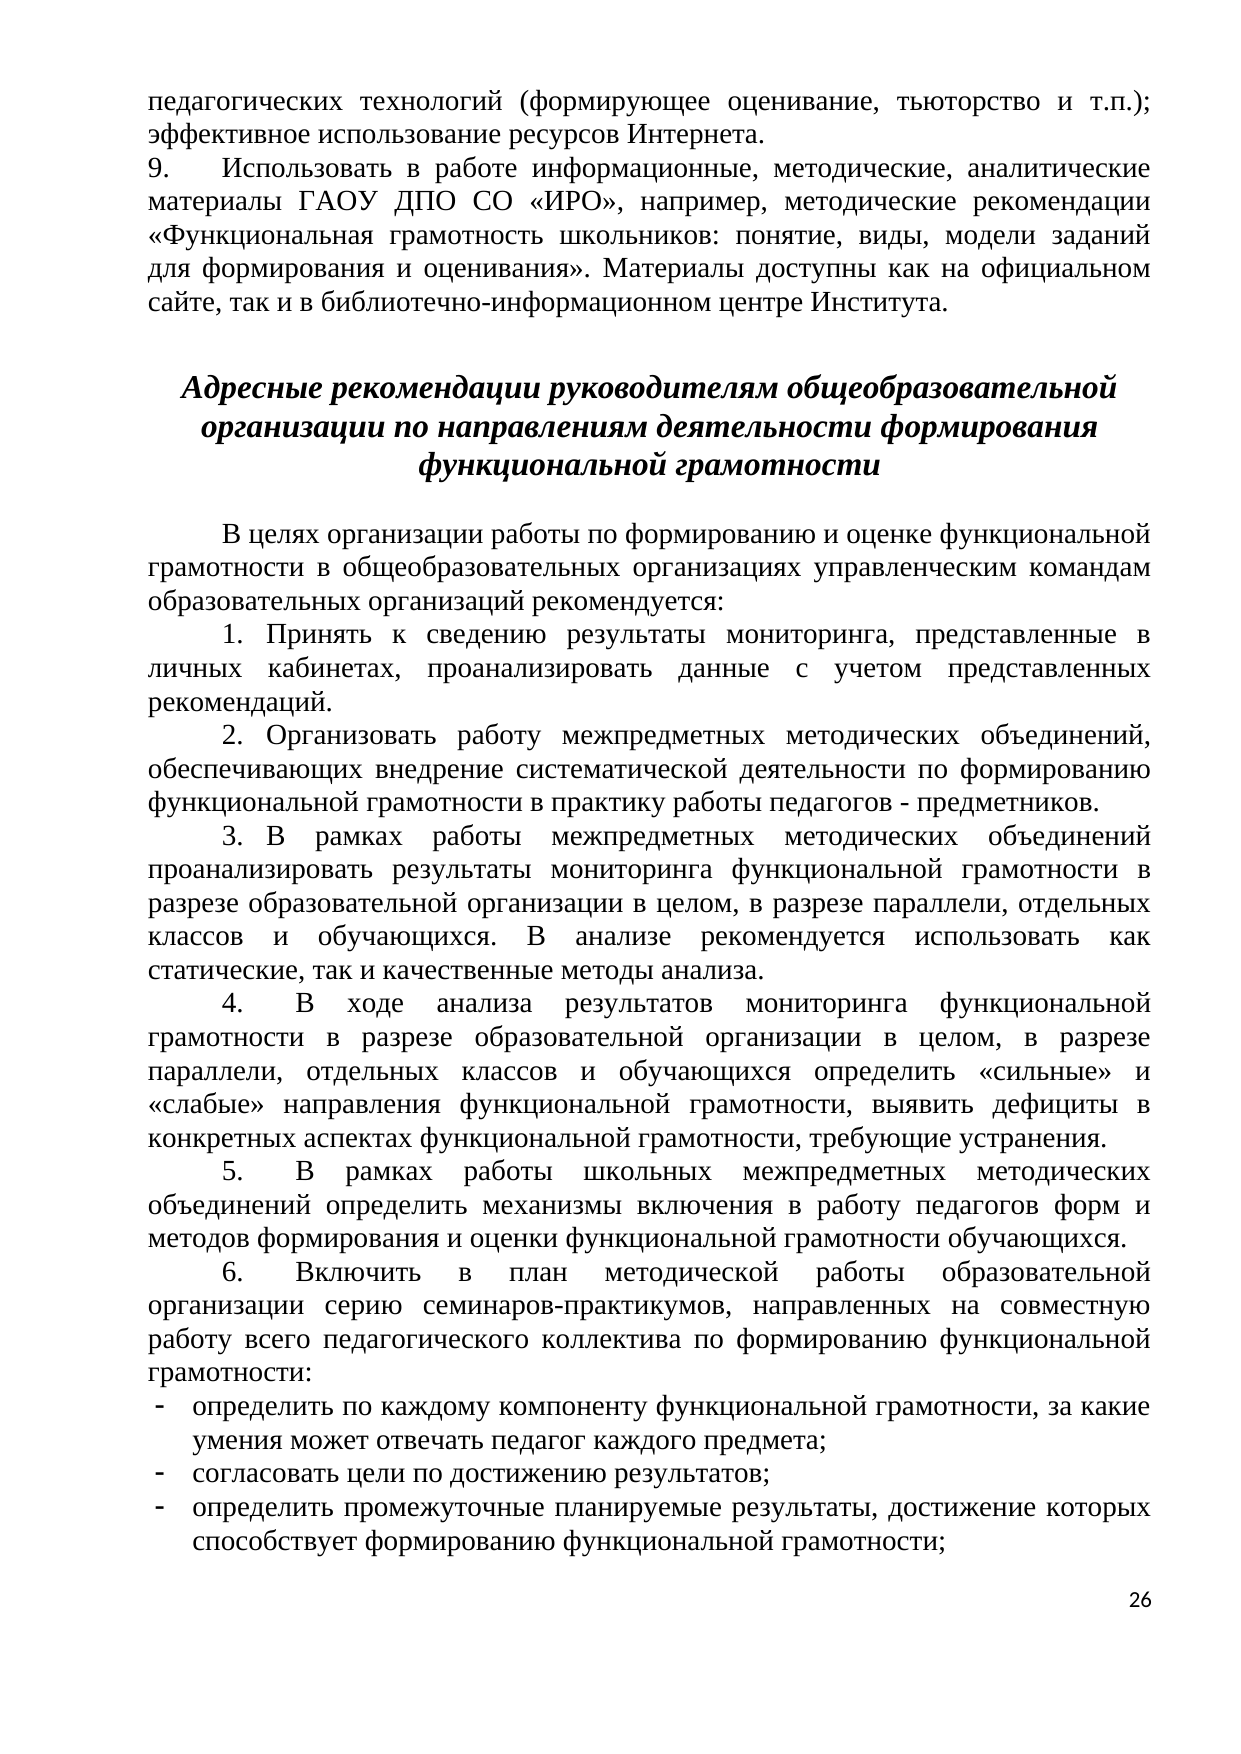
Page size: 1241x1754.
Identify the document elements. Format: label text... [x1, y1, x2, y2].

list согласовать цели по достижению результатов; [154, 1455, 1152, 1489]
text 6. Включить в план методической работы образовательной организации серию семинаров-практикумов, направленных на совместную работу всего педагогического коллектива по формированию функциональной грамотности: [148, 1254, 1152, 1388]
text 2. Организовать работу межпредметных методических объединений, обеспечивающих внедрение систематической деятельности по формированию функциональной грамотности в практику работы педагогов - предметников. [148, 717, 1152, 818]
list определить по каждому компоненту функциональной грамотности, за какие умения может отвечать педагог каждого предмета; [154, 1388, 1152, 1455]
text 1. Принять к сведению результаты мониторинга, представленные в личных кабинетах, проанализировать данные с учетом представленных рекомендаций. [148, 617, 1152, 717]
text 3. В рамках работы межпредметных методических объединений проанализировать результаты мониторинга функциональной грамотности в разрезе образовательной организации в целом, в разрезе параллели, отдельных классов и обучающихся. В анализе рекомендуется использовать как статические, так и качественные методы анализа. [148, 818, 1152, 986]
subtitle Адресные рекомендации руководителям общеобразовательной организации по направлениям деятельности формирования функциональной грамотности [148, 367, 1152, 482]
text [148, 83, 1152, 150]
text В целях организации работы по формированию и оценке функциональной грамотности в общеобразовательных организациях управленческим командам образовательных организаций рекомендуется: [148, 516, 1152, 617]
text 4. В ходе анализа результатов мониторинга функциональной грамотности в разрезе образовательной организации в целом, в разрезе параллели, отдельных классов и обучающихся определить «сильные» и «слабые» направления функциональной грамотности, выявить дефициты в конкретных аспектах функциональной грамотности, требующие устранения. [148, 986, 1152, 1153]
list определить промежуточные планируемые результаты, достижение которых способствует формированию функциональной грамотности; [154, 1489, 1152, 1556]
text 5. В рамках работы школьных межпредметных методических объединений определить механизмы включения в работу педагогов форм и методов формирования и оценки функциональной грамотности обучающихся. [148, 1153, 1152, 1254]
text 9. Использовать в работе информационные, методические, аналитические материалы ГАОУ ДПО СО «ИРО», например, методические рекомендации «Функциональная грамотность школьников: понятие, виды, модели заданий для формирования и оценивания». Материалы доступны как на официальном сайте, так и в библиотечно-информационном центре Института. [148, 150, 1152, 317]
